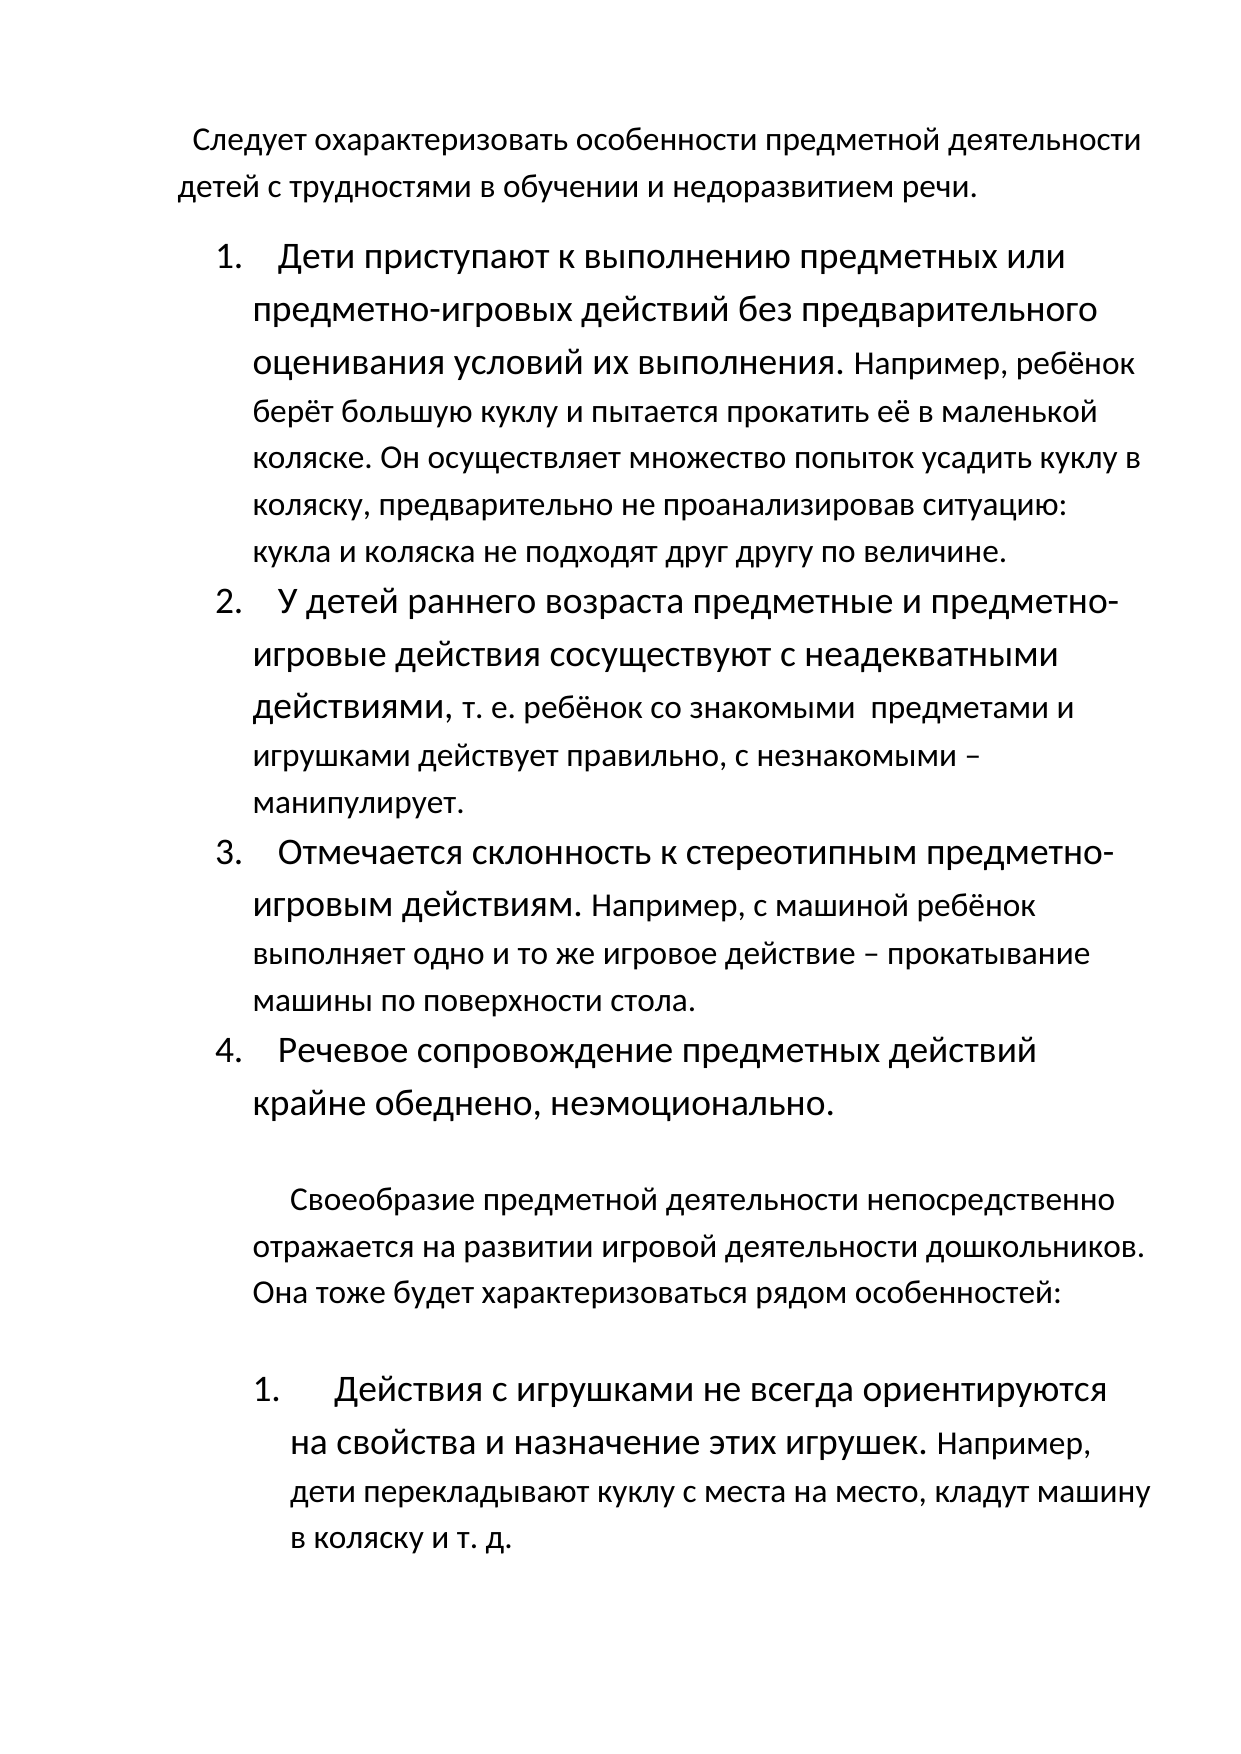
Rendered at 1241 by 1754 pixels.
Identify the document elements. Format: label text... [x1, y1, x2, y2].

list Речевое сопровождение предметных действий крайне обеднено, неэмоционально. [215, 1026, 1152, 1124]
list У детей раннего возраста предметные и предметно-игровые действия сосуществуют с неадекватными действиями, т. е. ребёнок со знакомыми предметами и игрушками действует правильно, с незнакомыми – манипулирует. [215, 577, 1152, 822]
list Дети приступают к выполнению предметных или предметно-игровых действий без предварительного оценивания условий их выполнения. Например, ребёнок берёт большую куклу и пытается прокатить её в маленькой коляске. Он осуществляет множество попыток усадить куклу в коляску, предварительно не проанализировав ситуацию: кукла и коляска не подходят друг другу по величине. [215, 232, 1152, 571]
list Своеобразие предметной деятельности непосредственно отражается на развитии игровой деятельности дошкольников. Она тоже будет характеризоваться рядом особенностей: [252, 1178, 1152, 1312]
list Действия с игрушками не всегда ориентируются на свойства и назначение этих игрушек. Например, дети перекладывают куклу с места на место, кладут машину в коляску и т. д. [252, 1365, 1152, 1557]
text Следует охарактеризовать особенности предметной деятельности детей с трудностями в обучении и недоразвитием речи. [177, 118, 1152, 206]
list Отмечается склонность к стереотипным предметно-игровым действиям. Например, с машиной ребёнок выполняет одно и то же игровое действие – прокатывание машины по поверхности стола. [215, 828, 1152, 1020]
